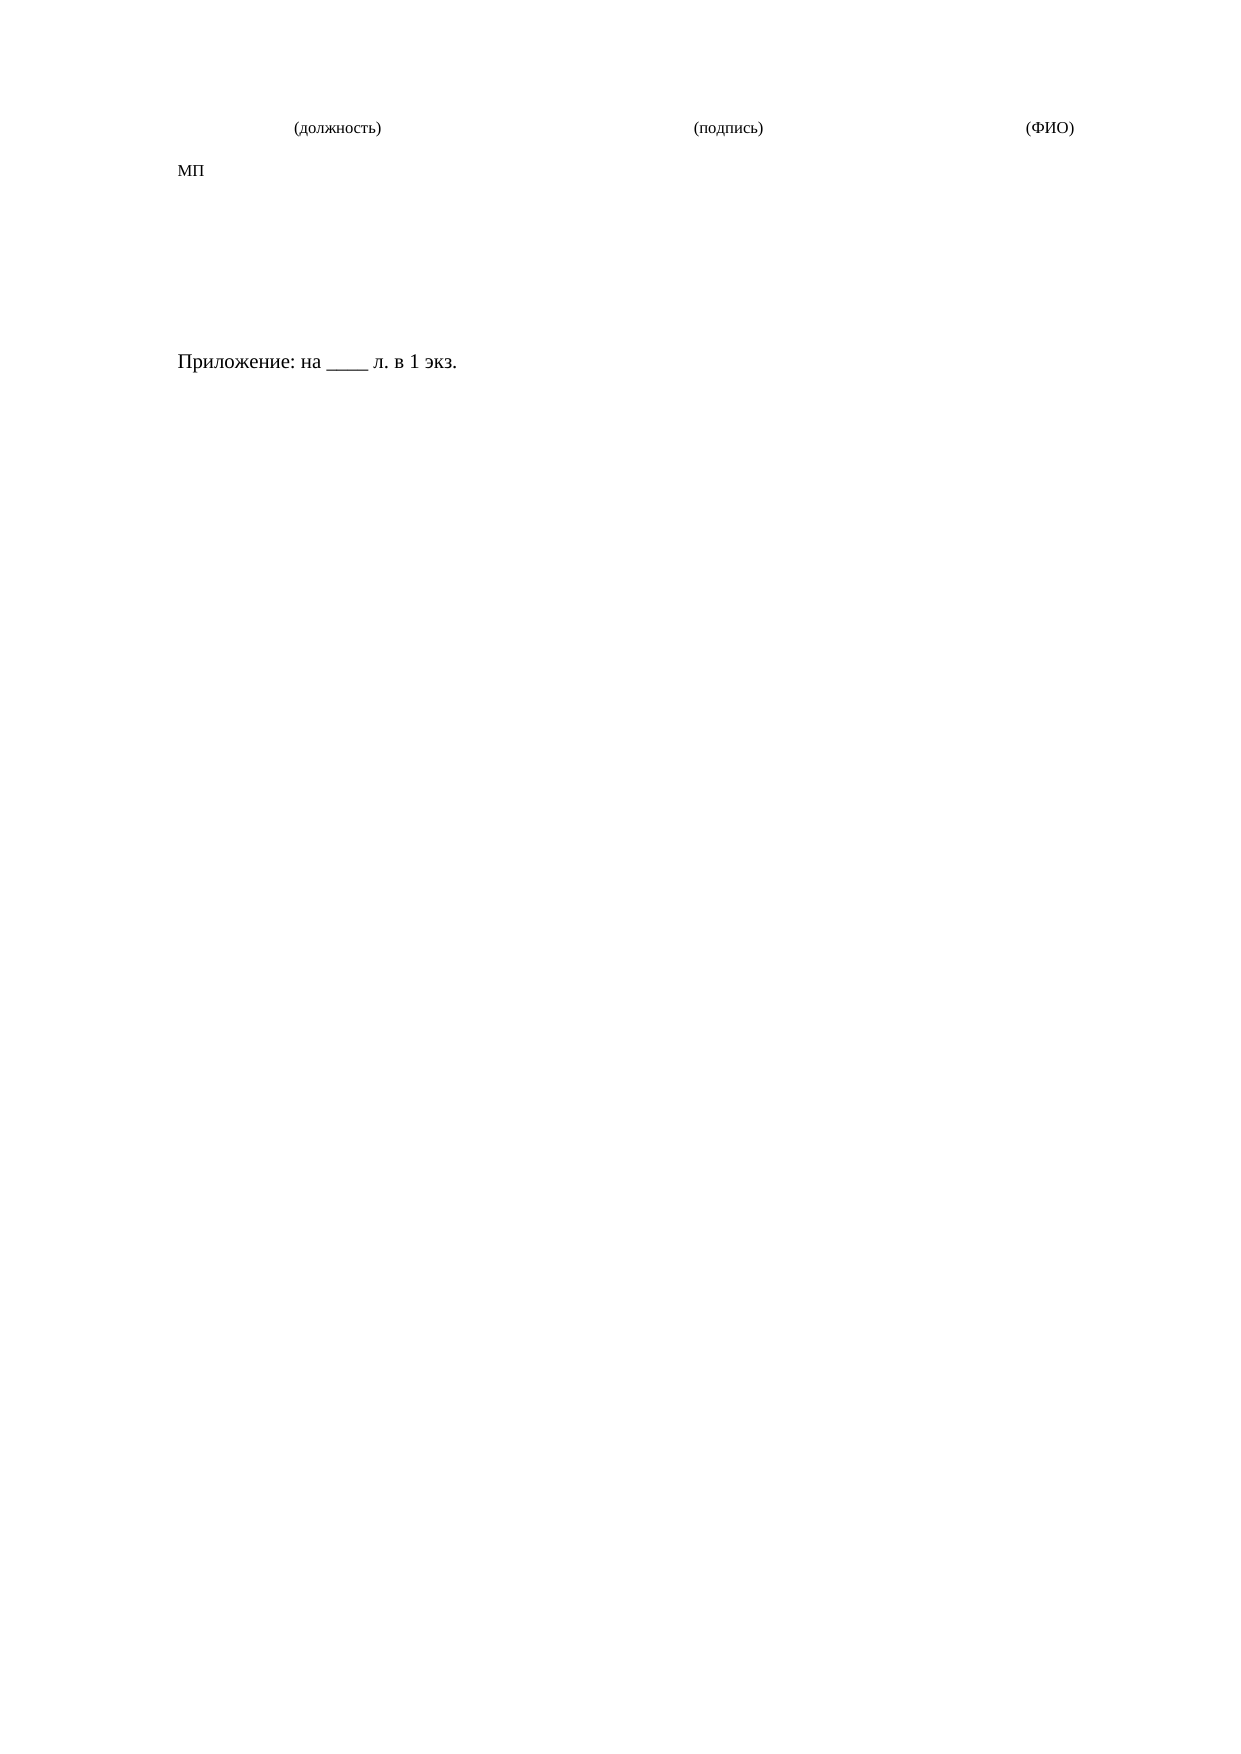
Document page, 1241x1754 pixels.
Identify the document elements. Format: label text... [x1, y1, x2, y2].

text (должность) (подпись) (ФИО) [177, 118, 1152, 137]
text МП [177, 161, 1152, 180]
text Приложение: на ____ л. в 1 экз. [177, 349, 1152, 373]
